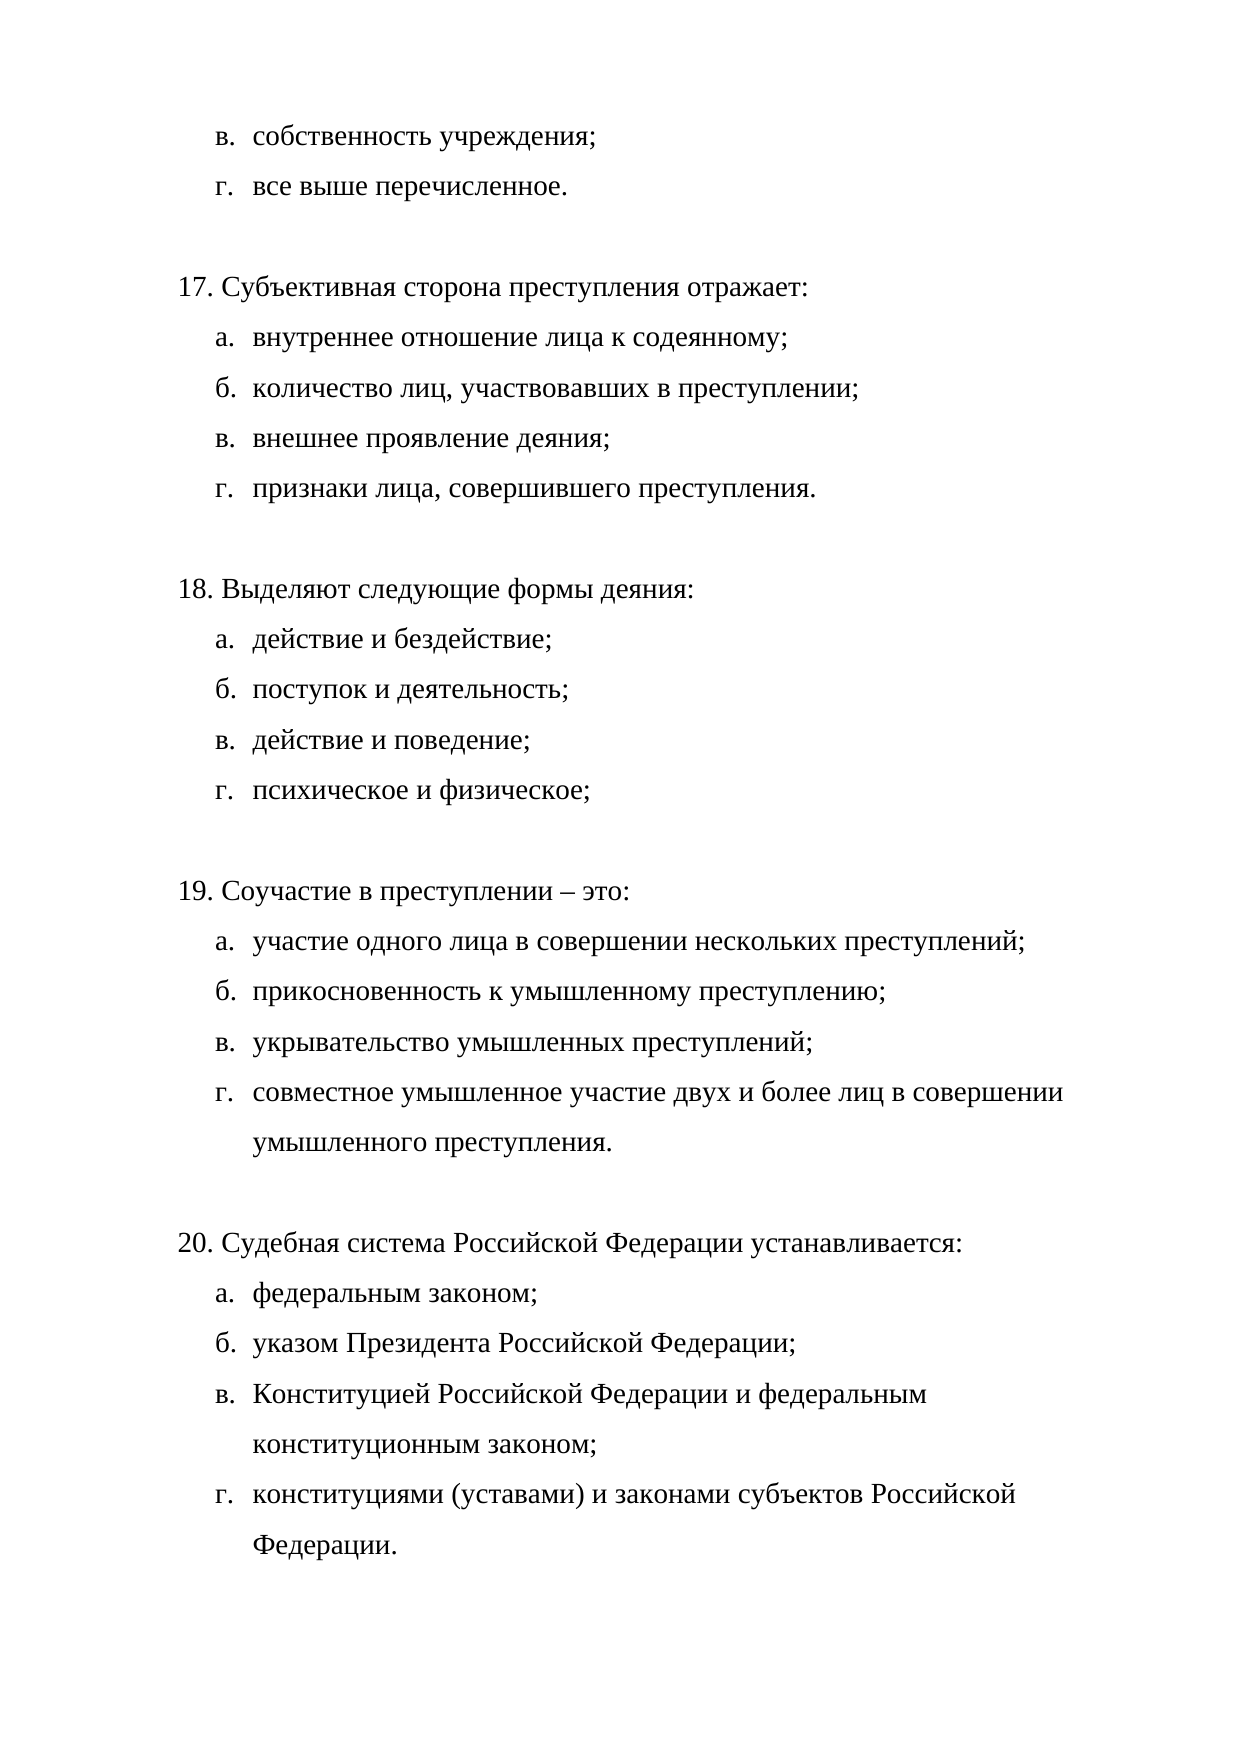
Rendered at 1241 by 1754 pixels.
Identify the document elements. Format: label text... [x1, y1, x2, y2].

list совместное умышленное участие двух и более лиц в совершении умышленного преступления. [215, 1074, 1152, 1158]
list участие одного лица в совершении нескольких преступлений; [215, 923, 1152, 957]
list укрывательство умышленных преступлений; [215, 1024, 1152, 1057]
list признаки лица, совершившего преступления. [215, 470, 1152, 504]
list собственность учреждения; [215, 118, 1152, 152]
list конституциями (уставами) и законами субъектов Российской Федерации. [215, 1477, 1152, 1560]
list внутреннее отношение лица к содеянному; [215, 319, 1152, 353]
list психическое и физическое; [215, 772, 1152, 806]
list количество лиц, участвовавших в преступлении; [215, 370, 1152, 403]
list указом Президента Российской Федерации; [215, 1326, 1152, 1359]
list внешнее проявление деяния; [215, 420, 1152, 453]
list действие и бездействие; [215, 621, 1152, 655]
list все выше перечисленное. [215, 168, 1152, 202]
text 19. Соучастие в преступлении – это: [177, 873, 1152, 906]
text 20. Судебная система Российской Федерации устанавливается: [177, 1225, 1152, 1258]
list действие и поведение; [215, 722, 1152, 755]
list поступок и деятельность; [215, 672, 1152, 705]
list прикосновенность к умышленному преступлению; [215, 973, 1152, 1007]
list федеральным законом; [215, 1275, 1152, 1309]
list Конституцией Российской Федерации и федеральным конституционным законом; [215, 1376, 1152, 1460]
text 17. Субъективная сторона преступления отражает: [177, 269, 1152, 303]
text 18. Выделяют следующие формы деяния: [177, 571, 1152, 604]
